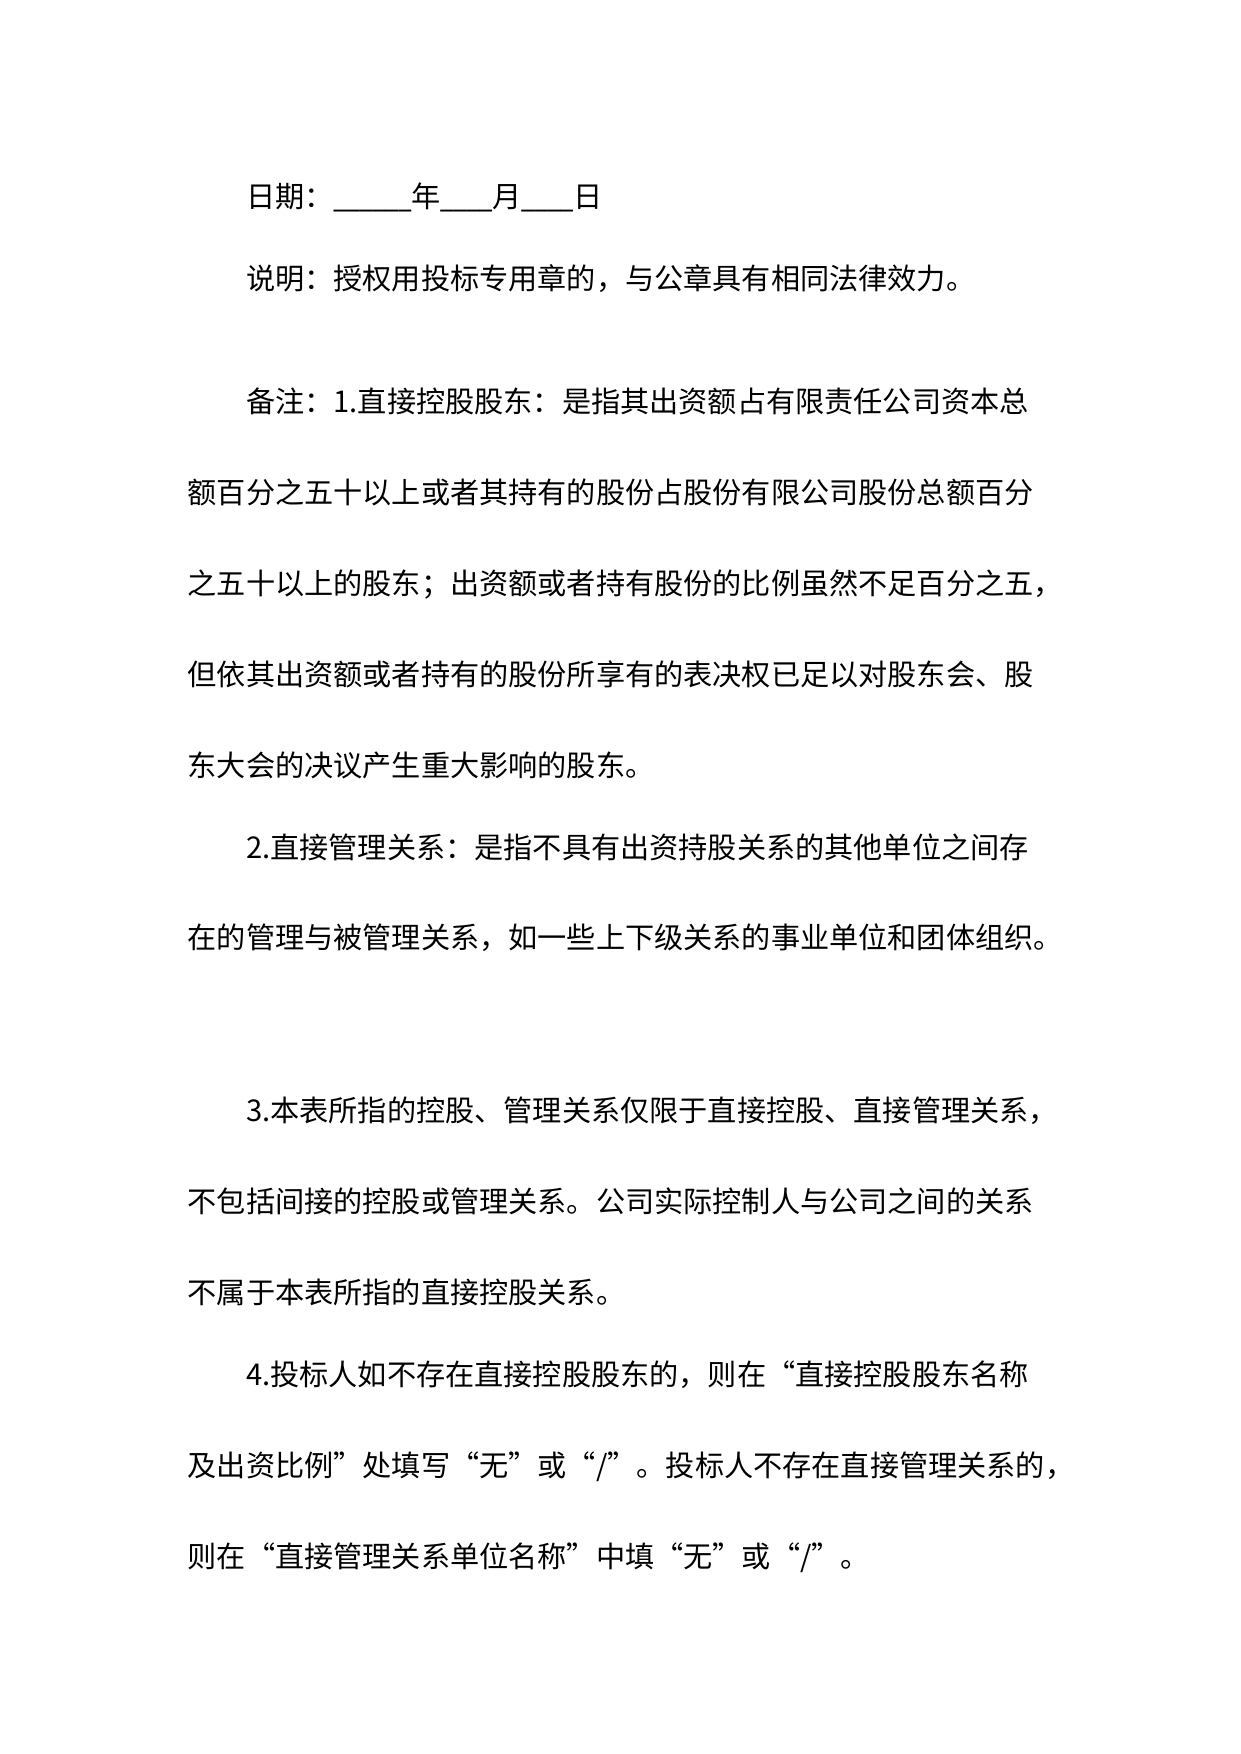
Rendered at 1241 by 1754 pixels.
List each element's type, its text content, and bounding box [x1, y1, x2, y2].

text 备注：1.直接控股股东：是指其出资额占有限责任公司资本总额百分之五十以上或者其持有的股份占股份有限公司股份总额百分之五十以上的股东；出资额或者持有股份的比例虽然不足百分之五，但依其出资额或者持有的股份所享有的表决权已足以对股东会、股东大会的决议产生重大影响的股东。 [187, 367, 1053, 796]
text 2.直接管理关系：是指不具有出资持股关系的其他单位之间存在的管理与被管理关系，如一些上下级关系的事业单位和团体组织。 [187, 813, 1053, 1060]
text 4.投标人如不存在直接控股股东的，则在“直接控股股东名称及出资比例”处填写“无”或“/”。投标人不存在直接管理关系的，则在“直接管理关系单位名称”中填“无”或“/”。 [187, 1340, 1053, 1587]
text 3.本表所指的控股、管理关系仅限于直接控股、直接管理关系，不包括间接的控股或管理关系。公司实际控制人与公司之间的关系不属于本表所指的直接控股关系。 [187, 1077, 1053, 1323]
text 日期：______年____月____日 [187, 162, 1053, 227]
text 说明：授权用投标专用章的，与公章具有相同法律效力。 [187, 244, 1053, 354]
